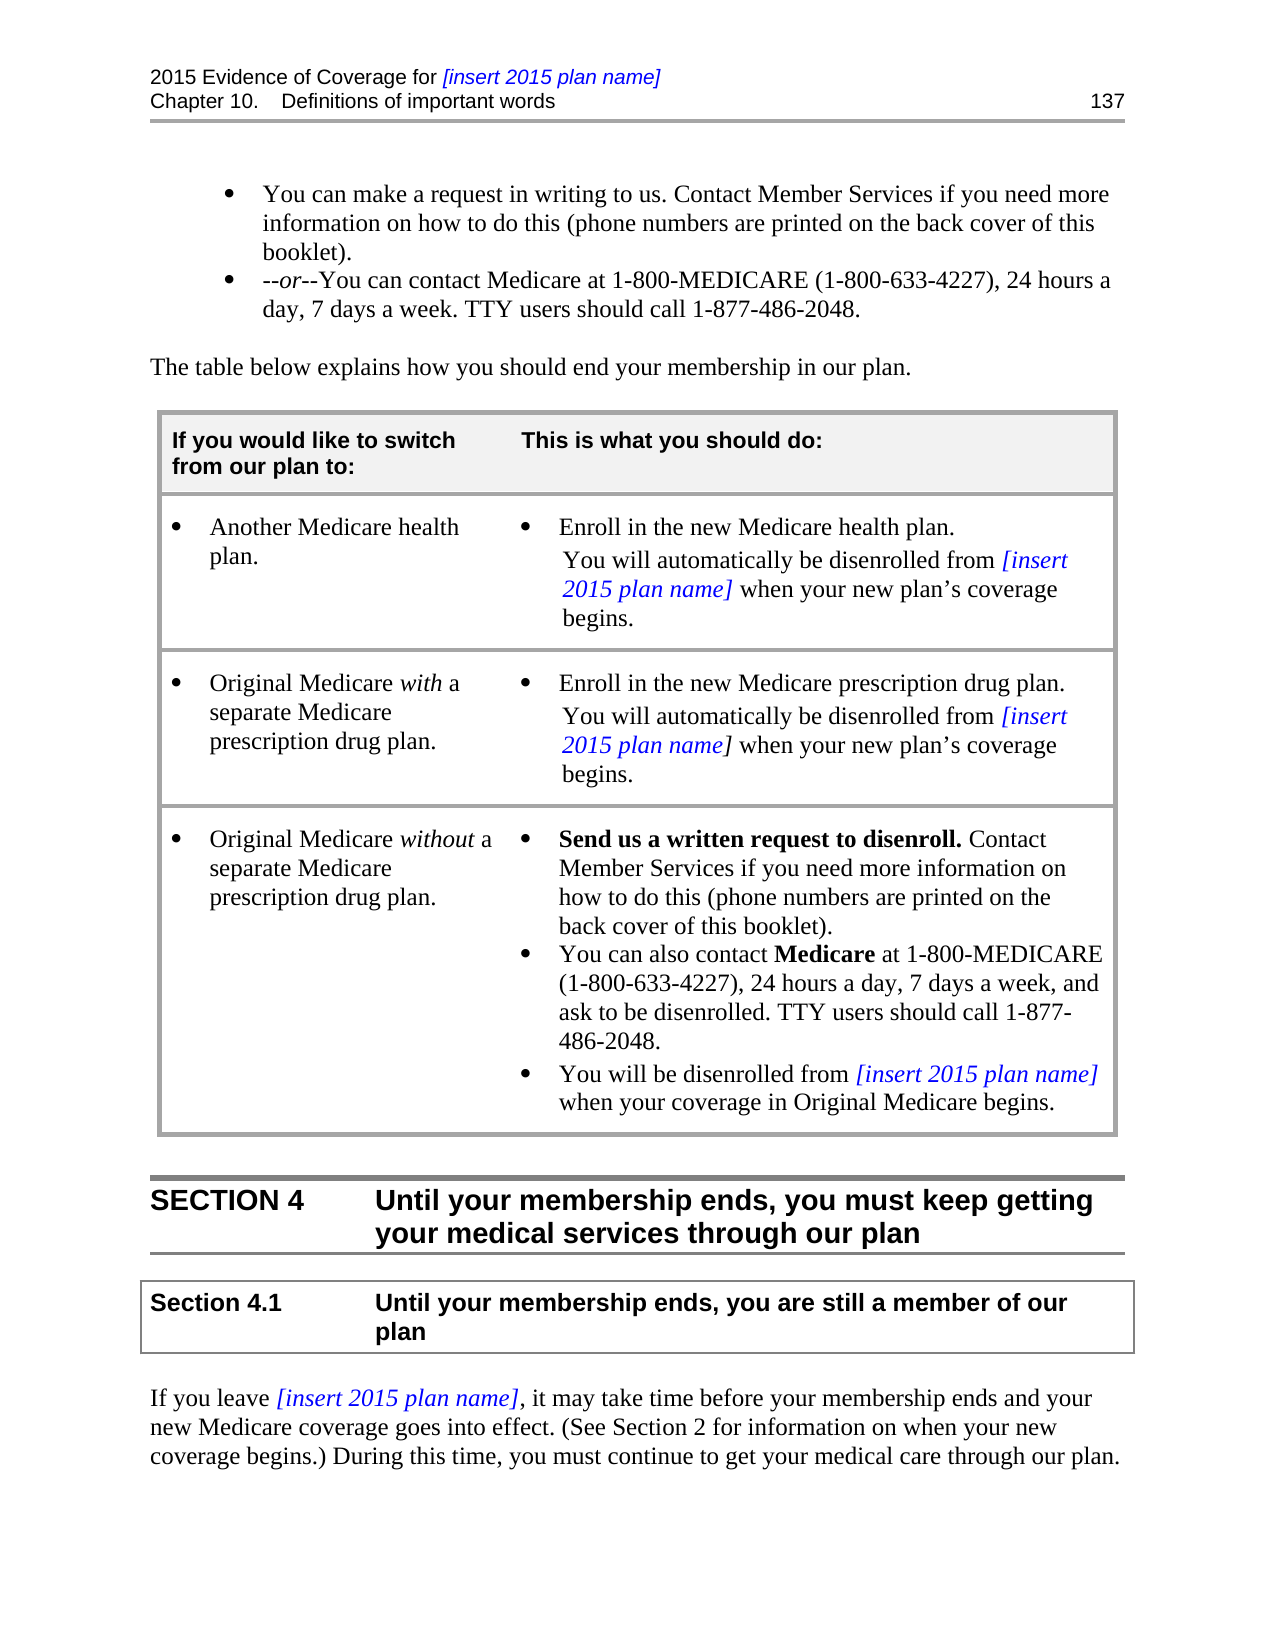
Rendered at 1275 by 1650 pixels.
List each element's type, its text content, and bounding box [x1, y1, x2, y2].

text The table below explains how you should end your membership in our plan. [150, 352, 1125, 381]
table_cell Enroll in the new Medicare health plan. You will automatically be disenrolled from [insert 2015 plan name] when your new plan’s coverage begins. [509, 496, 1113, 647]
table_header This is what you should do: [509, 415, 1113, 491]
list You can make a request in writing to us. Contact Member Services if you need more information on how to do this (phone numbers are printed on the back cover of this booklet). [225, 179, 1125, 265]
table_header If you would like to switch from our plan to: [162, 415, 509, 491]
table_cell Send us a written request to disenroll. Contact Member Services if you need more information on how to do this (phone numbers are printed on the back cover of this booklet). You can also contact Medicare at 1-800-MEDICARE (1-800-633-4227), 24 hours a day, 7 days a week, and ask to be disenrolled. TTY users should call 1-877-486-2048. You will be disenrolled from [insert 2015 plan name] when your coverage in Original Medicare begins. [509, 808, 1113, 1132]
table_cell Enroll in the new Medicare prescription drug plan. You will automatically be disenrolled from [insert 2015 plan name] when your new plan’s coverage begins. [509, 652, 1113, 804]
subtitle Section 4.1 Until your membership ends, you are still a member of our plan [142, 1282, 1133, 1352]
table_cell Original Medicare with a separate Medicare prescription drug plan. [162, 652, 509, 804]
subtitle SECTION 4 Until your membership ends, you must keep getting your medical services through our plan [150, 1181, 1125, 1252]
text If you leave [insert 2015 plan name], it may take time before your membership ends and your new Medicare coverage goes into effect. (See Section 2 for information on when your new coverage begins.) During this time, you must continue to get your medical care through our plan. [150, 1383, 1125, 1470]
list --or--You can contact Medicare at 1-800-MEDICARE (1-800-633-4227), 24 hours a day, 7 days a week. TTY users should call 1-877-486-2048. [225, 265, 1125, 323]
table_cell Original Medicare without a separate Medicare prescription drug plan. [162, 808, 509, 1132]
table_cell Another Medicare health plan. [162, 496, 509, 647]
